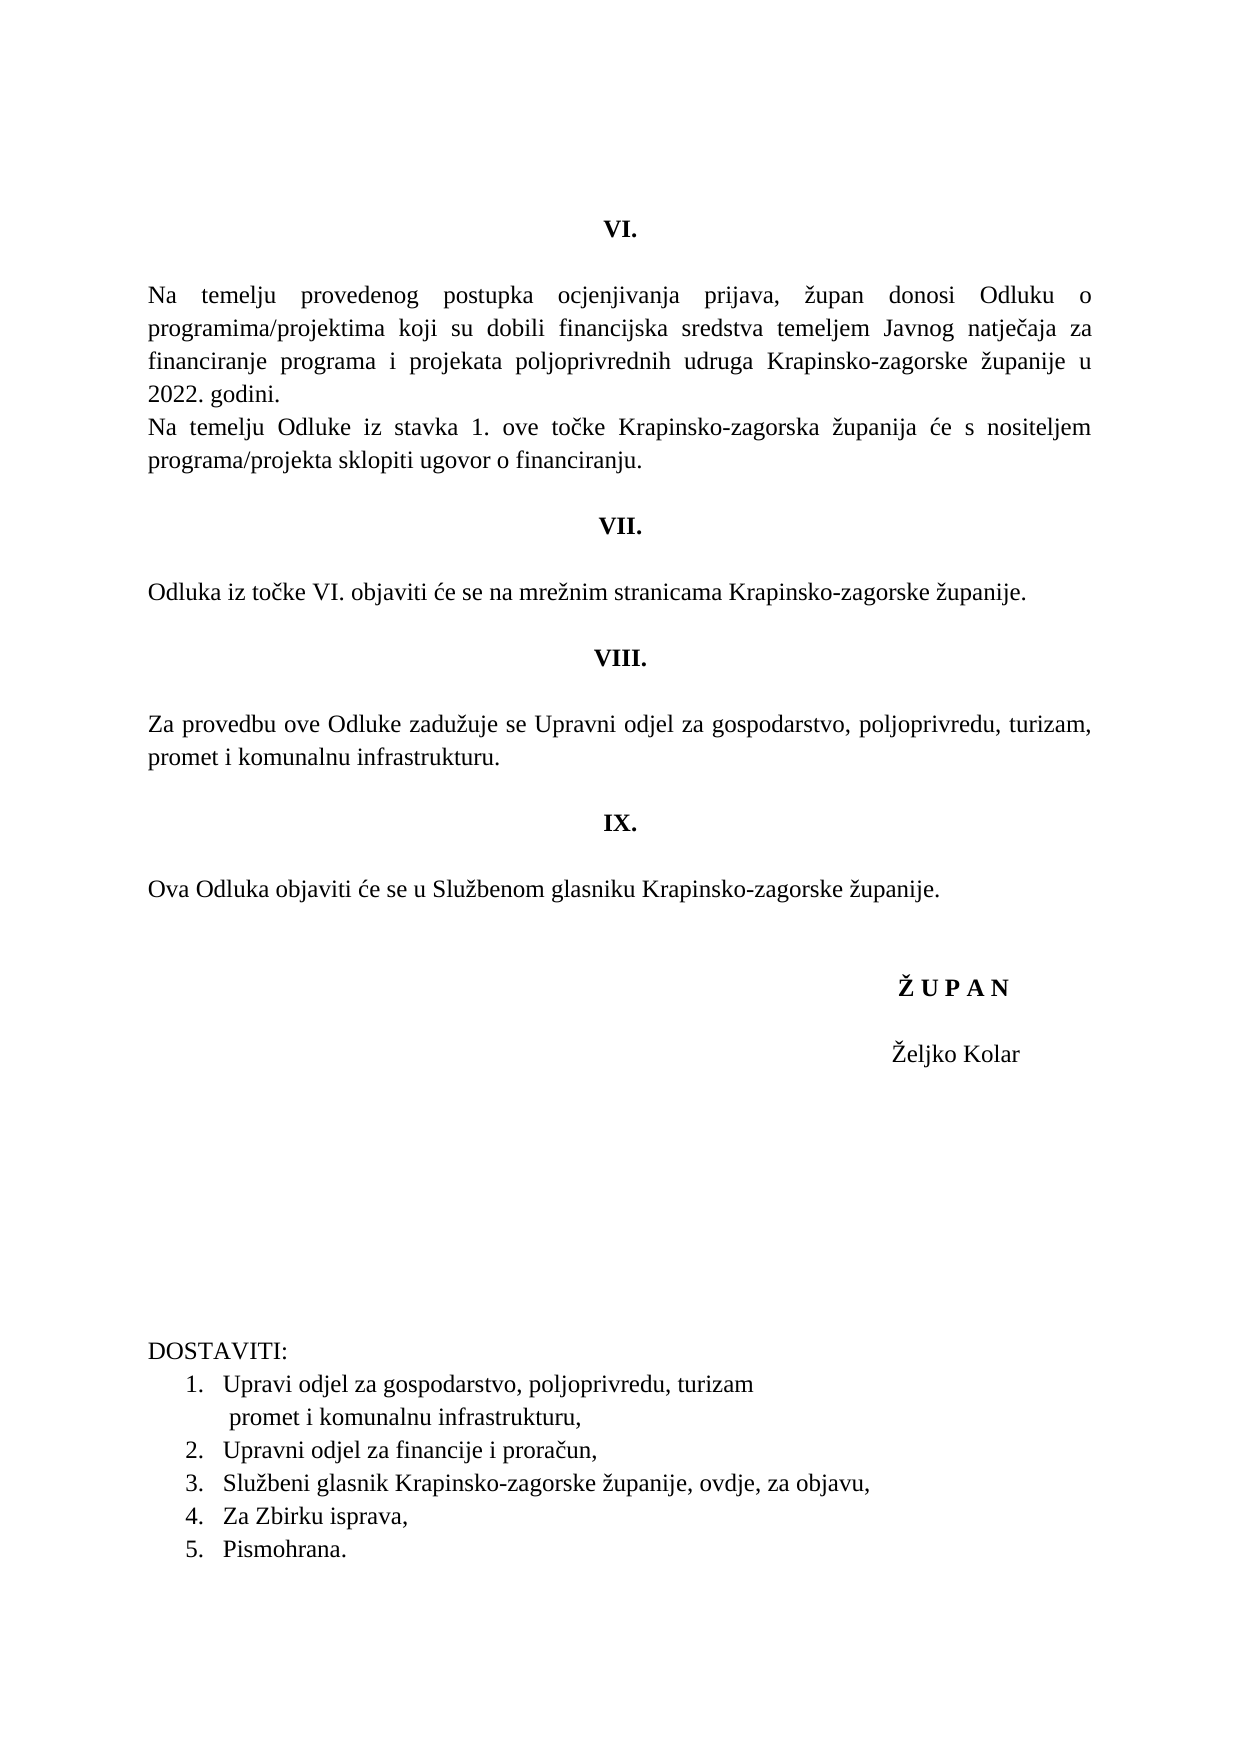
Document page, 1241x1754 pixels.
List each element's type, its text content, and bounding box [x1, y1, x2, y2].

text VI. [148, 214, 1093, 242]
text VII. [148, 511, 1093, 539]
text Željko Kolar [148, 1039, 1093, 1068]
text Ova Odluka objaviti će se u Službenom glasniku Krapinsko-zagorske županije. [148, 874, 1093, 903]
text Za provedbu ove Odluke zadužuje se Upravni odjel za gospodarstvo, poljoprivredu, turizam, promet i komunalnu infrastrukturu. [148, 709, 1093, 771]
list Pismohrana. [185, 1534, 1093, 1563]
text Ž U P A N [148, 973, 1093, 1002]
text Na temelju Odluke iz stavka 1. ove točke Krapinsko-zagorska županija će s nositeljem programa/projekta sklopiti ugovor o financiranju. [148, 412, 1093, 473]
list Službeni glasnik Krapinsko-zagorske županije, ovdje, za objavu, [185, 1468, 1093, 1497]
text Odluka iz točke VI. objaviti će se na mrežnim stranicama Krapinsko-zagorske županije. [148, 577, 1093, 606]
list Upravi odjel za gospodarstvo, poljoprivredu, turizam [185, 1369, 1093, 1398]
text VIII. [148, 643, 1093, 672]
text DOSTAVITI: [148, 1336, 1093, 1365]
list Za Zbirku isprava, [185, 1501, 1093, 1530]
text Na temelju provedenog postupka ocjenjivanja prijava, župan donosi Odluku o programima/projektima koji su dobili financijska sredstva temeljem Javnog natječaja za financiranje programa i projekata poljoprivrednih udruga Krapinsko-zagorske županije u 2022. godini. [148, 280, 1093, 407]
text IX. [148, 808, 1093, 837]
text promet i komunalnu infrastrukturu, [223, 1402, 1093, 1431]
list Upravni odjel za financije i proračun, [185, 1435, 1093, 1464]
